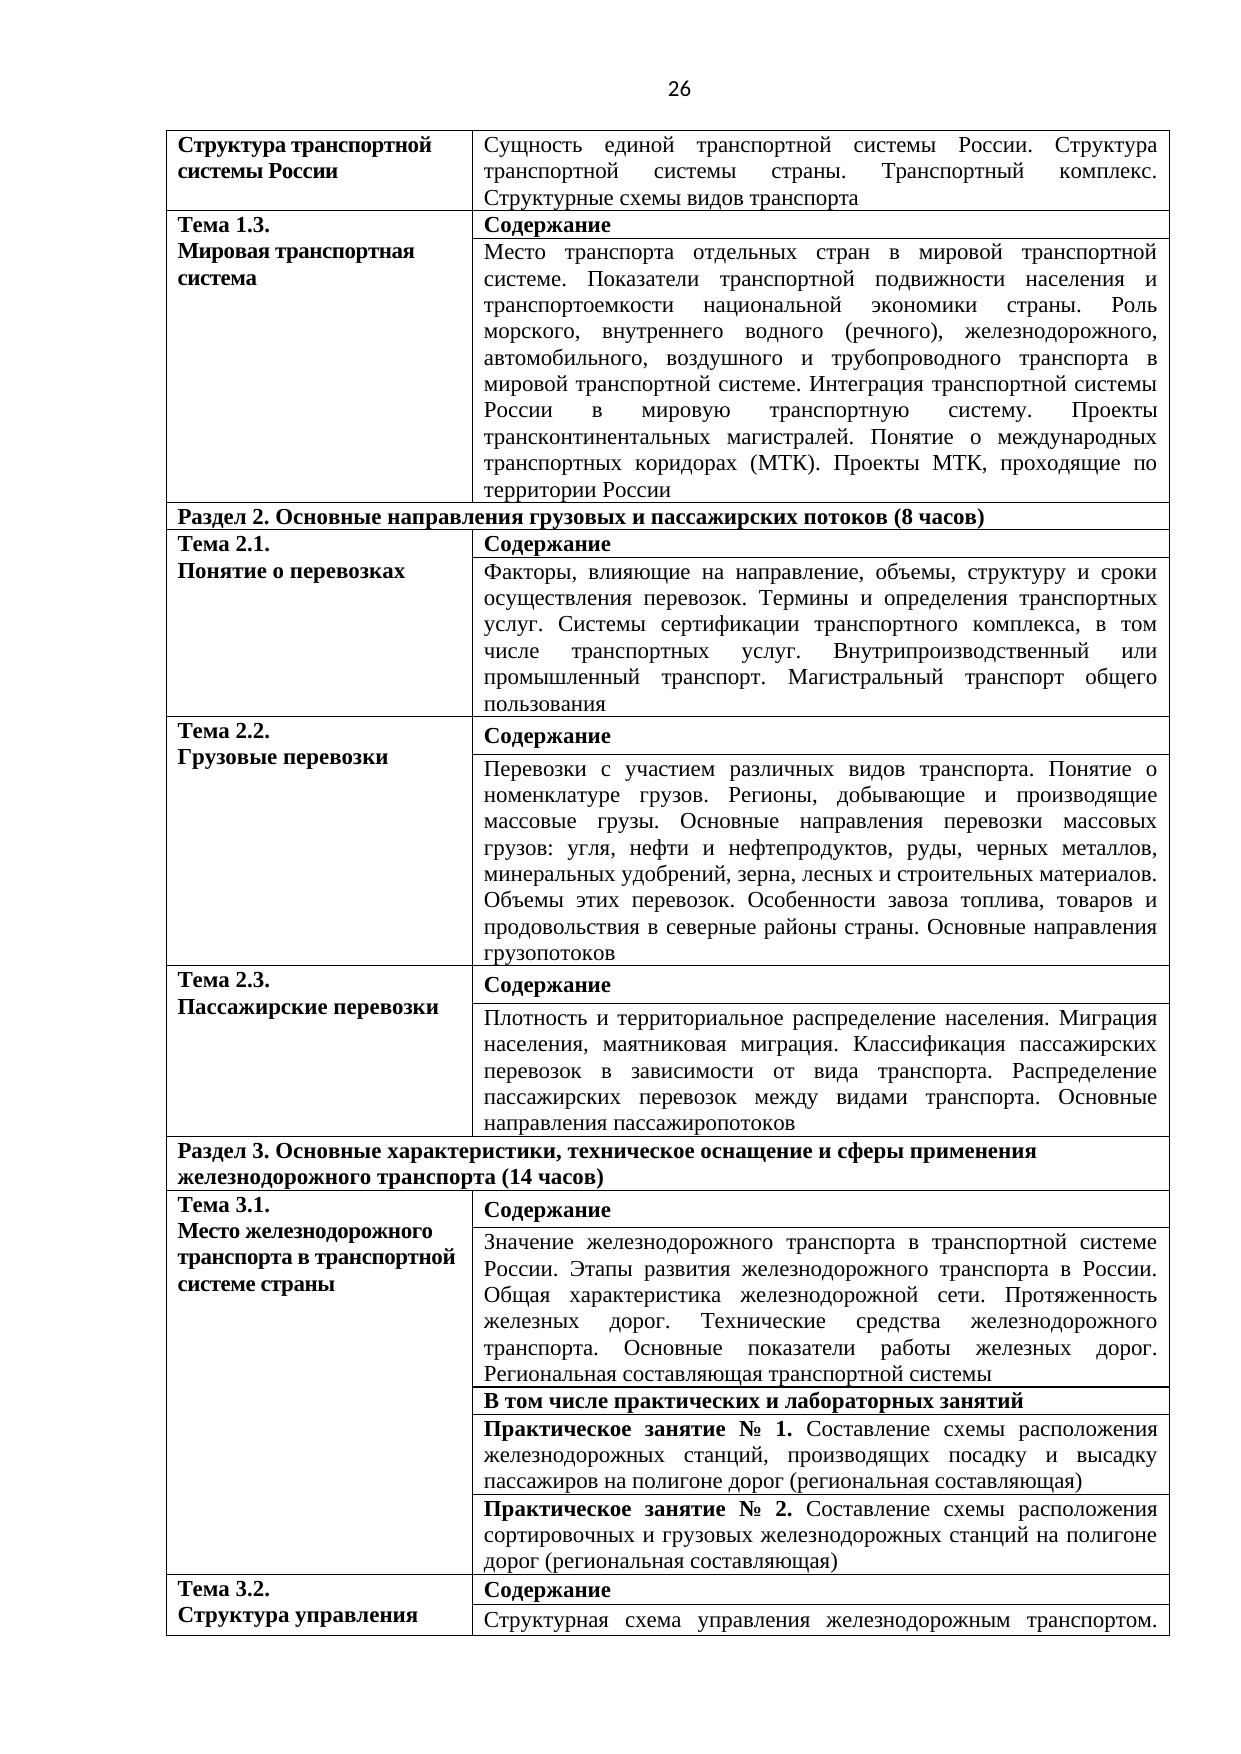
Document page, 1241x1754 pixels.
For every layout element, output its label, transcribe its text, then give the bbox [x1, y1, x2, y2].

table_cell Тема 3.1. Место железнодорожного транспорта в транспортной системе страны [167, 1191, 472, 1574]
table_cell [167, 131, 472, 210]
table_cell Плотность и территориальное распределение населения. Миграция населения, маятниковая миграция. Классификация пассажирских перевозок в зависимости от вида транспорта. Распределение пассажирских перевозок между видами транспорта. Основные направления пассажиропотоков [473, 1004, 1169, 1136]
table_cell Тема 2.1. Понятие о перевозках [167, 530, 472, 716]
table_cell Содержание [473, 966, 1169, 1003]
table_cell Тема 3.2. Структура управления железнодорожным транспортом [167, 1575, 472, 1635]
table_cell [473, 1605, 1169, 1635]
table_cell Содержание [473, 530, 1169, 557]
table_cell Содержание [473, 1575, 1169, 1603]
table_cell В том числе практических и лабораторных занятий [473, 1388, 1169, 1414]
table_cell Раздел 3. Основные характеристики, техническое оснащение и сферы применения железнодорожного транспорта (14 часов) [167, 1137, 1169, 1189]
table_cell Раздел 2. Основные направления грузовых и пассажирских потоков (8 часов) [167, 503, 1169, 529]
table_cell Место транспорта отдельных стран в мировой транспортной системе. Показатели транспортной подвижности населения и транспортоемкости национальной экономики страны. Роль морского, внутреннего водного (речного), железнодорожного, автомобильного, воздушного и трубопроводного транспорта в мировой транспортной системе. Интеграция транспортной системы России в мировую транспортную систему. Проекты трансконтинентальных магистралей. Понятие о международных транспортных коридорах (МТК). Проекты МТК, проходящие по территории России [473, 239, 1169, 502]
table_cell Тема 1.3. Мировая транспортная система [167, 211, 472, 502]
table_cell Факторы, влияющие на направление, объемы, структуру и сроки осуществления перевозок. Термины и определения транспортных услуг. Системы сертификации транспортного комплекса, в том числе транспортных услуг. Внутрипроизводственный или промышленный транспорт. Магистральный транспорт общего пользования [473, 558, 1169, 716]
table_cell Содержание [473, 717, 1169, 753]
table_cell Тема 2.3. Пассажирские перевозки [167, 966, 472, 1136]
table_cell Сущность единой транспортной системы России. Структура транспортной системы страны. Транспортный комплекс. Структурные схемы видов транспорта [473, 131, 1169, 210]
table_cell Значение железнодорожного транспорта в транспортной системе России. Этапы развития железнодорожного транспорта в России. Общая характеристика железнодорожной сети. Протяженность железных дорог. Технические средства железнодорожного транспорта. Основные показатели работы железных дорог. Региональная составляющая транспортной системы [473, 1228, 1169, 1386]
table_cell Содержание [473, 1191, 1169, 1227]
table_cell Перевозки с участием различных видов транспорта. Понятие о номенклатуре грузов. Регионы, добывающие и производящие массовые грузы. Основные направления перевозки массовых грузов: угля, нефти и нефтепродуктов, руды, черных металлов, минеральных удобрений, зерна, лесных и строительных материалов. Объемы этих перевозок. Особенности завоза топлива, товаров и продовольствия в северные районы страны. Основные направления грузопотоков [473, 755, 1169, 965]
table_cell Практическое занятие № 2. Составление схемы расположения сортировочных и грузовых железнодорожных станций на полигоне дорог (региональная составляющая) [473, 1495, 1169, 1574]
table_cell Содержание [473, 211, 1169, 237]
table_cell Практическое занятие № 1. Составление схемы расположения железнодорожных станций, производящих посадку и высадку пассажиров на полигоне дорог (региональная составляющая) [473, 1415, 1169, 1494]
table_cell Тема 2.2. Грузовые перевозки [167, 717, 472, 965]
